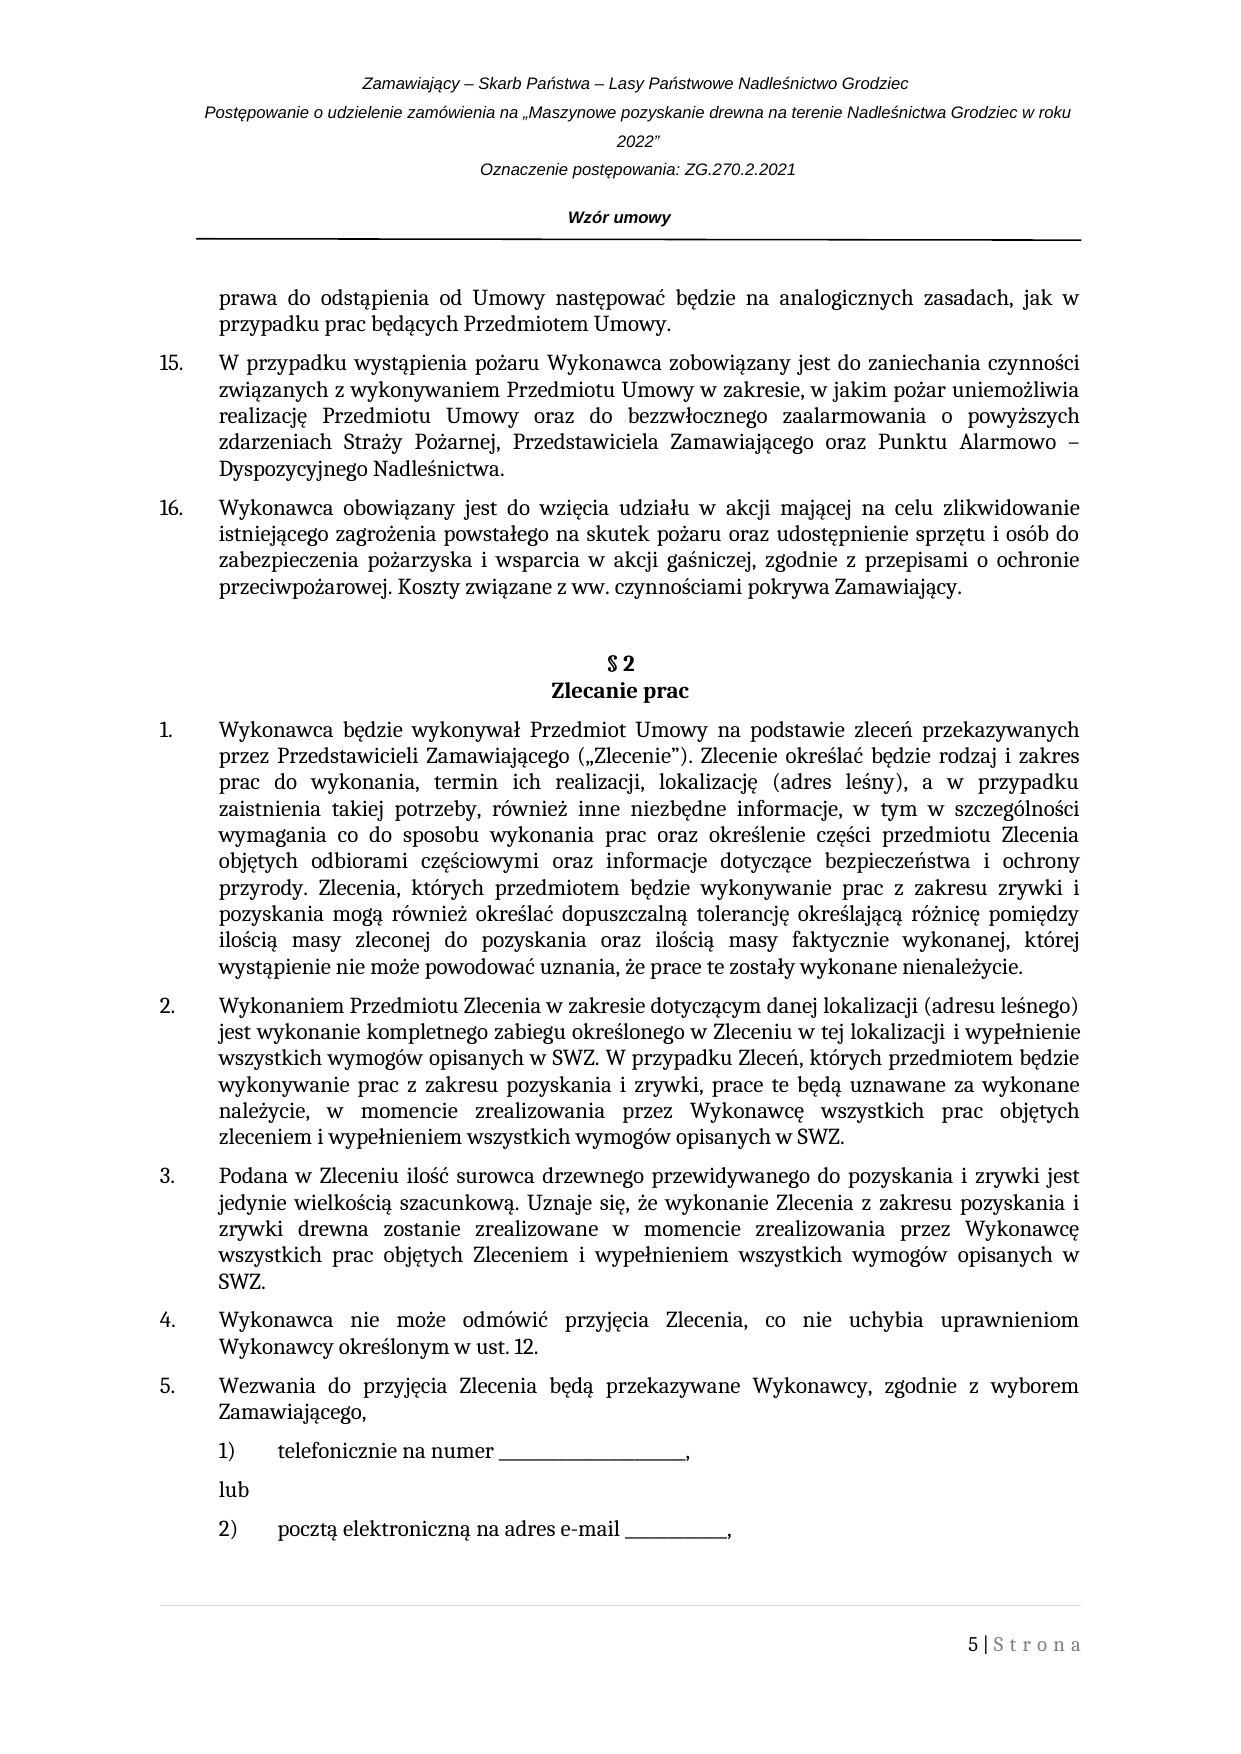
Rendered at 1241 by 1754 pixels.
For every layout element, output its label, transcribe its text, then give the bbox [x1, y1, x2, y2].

list Wykonaniem Przedmiotu Zlecenia w zakresie dotyczącym danej lokalizacji (adresu leśnego) jest wykonanie kompletnego zabiegu określonego w Zleceniu w tej lokalizacji i wypełnienie wszystkich wymogów opisanych w SWZ. W przypadku Zleceń, których przedmiotem będzie wykonywanie prac z zakresu pozyskania i zrywki, prace te będą uznawane za wykonane należycie, w momencie zrealizowania przez Wykonawcę wszystkich prac objętych zleceniem i wypełnieniem wszystkich wymogów opisanych w SWZ. [159, 992, 1081, 1151]
text lub [218, 1477, 1081, 1503]
list telefonicznie na numer ______________________, [218, 1438, 1081, 1464]
list Wezwania do przyjęcia Zlecenia będą przekazywane Wykonawcy, zgodnie z wyborem Zamawiającego, [159, 1372, 1081, 1425]
text § 2 Zlecanie prac [159, 651, 1081, 704]
list pocztą elektroniczną na adres e-mail ____________, [218, 1515, 1081, 1542]
list Wykonawca nie może odmówić przyjęcia Zlecenia, co nie uchybia uprawnieniom Wykonawcy określonym w ust. 12. [159, 1307, 1081, 1360]
list Wykonawca będzie wykonywał Przedmiot Umowy na podstawie zleceń przekazywanych przez Przedstawicieli Zamawiającego („Zlecenie”). Zlecenie określać będzie rodzaj i zakres prac do wykonania, termin ich realizacji, lokalizację (adres leśny), a w przypadku zaistnienia takiej potrzeby, również inne niezbędne informacje, w tym w szczególności wymagania co do sposobu wykonania prac oraz określenie części przedmiotu Zlecenia objętych odbiorami częściowymi oraz informacje dotyczące bezpieczeństwa i ochrony przyrody. Zlecenia, których przedmiotem będzie wykonywanie prac z zakresu zrywki i pozyskania mogą również określać dopuszczalną tolerancję określającą różnicę pomiędzy ilością masy zleconej do pozyskania oraz ilością masy faktycznie wykonanej, której wystąpienie nie może powodować uznania, że prace te zostały wykonane nienależycie. [159, 716, 1081, 980]
list Wykonawca obowiązany jest do wzięcia udziału w akcji mającej na celu zlikwidowanie istniejącego zagrożenia powstałego na skutek pożaru oraz udostępnienie sprzętu i osób do zabezpieczenia pożarzyska i wsparcia w akcji gaśniczej, zgodnie z przepisami o ochronie przeciwpożarowej. Koszty związane z ww. czynnościami pokrywa Zamawiający. [159, 494, 1081, 600]
list W przypadku wystąpienia pożaru Wykonawca zobowiązany jest do zaniechania czynności związanych z wykonywaniem Przedmiotu Umowy w zakresie, w jakim pożar uniemożliwia realizację Przedmiotu Umowy oraz do bezzwłocznego zaalarmowania o powyższych zdarzeniach Straży Pożarnej, Przedstawiciela Zamawiającego oraz Punktu Alarmowo – Dyspozycyjnego Nadleśnictwa. [159, 350, 1081, 482]
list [159, 285, 1081, 338]
list Podana w Zleceniu ilość surowca drzewnego przewidywanego do pozyskania i zrywki jest jedynie wielkością szacunkową. Uznaje się, że wykonanie Zlecenia z zakresu pozyskania i zrywki drewna zostanie zrealizowane w momencie zrealizowania przez Wykonawcę wszystkich prac objętych Zleceniem i wypełnieniem wszystkich wymogów opisanych w SWZ. [159, 1163, 1081, 1295]
